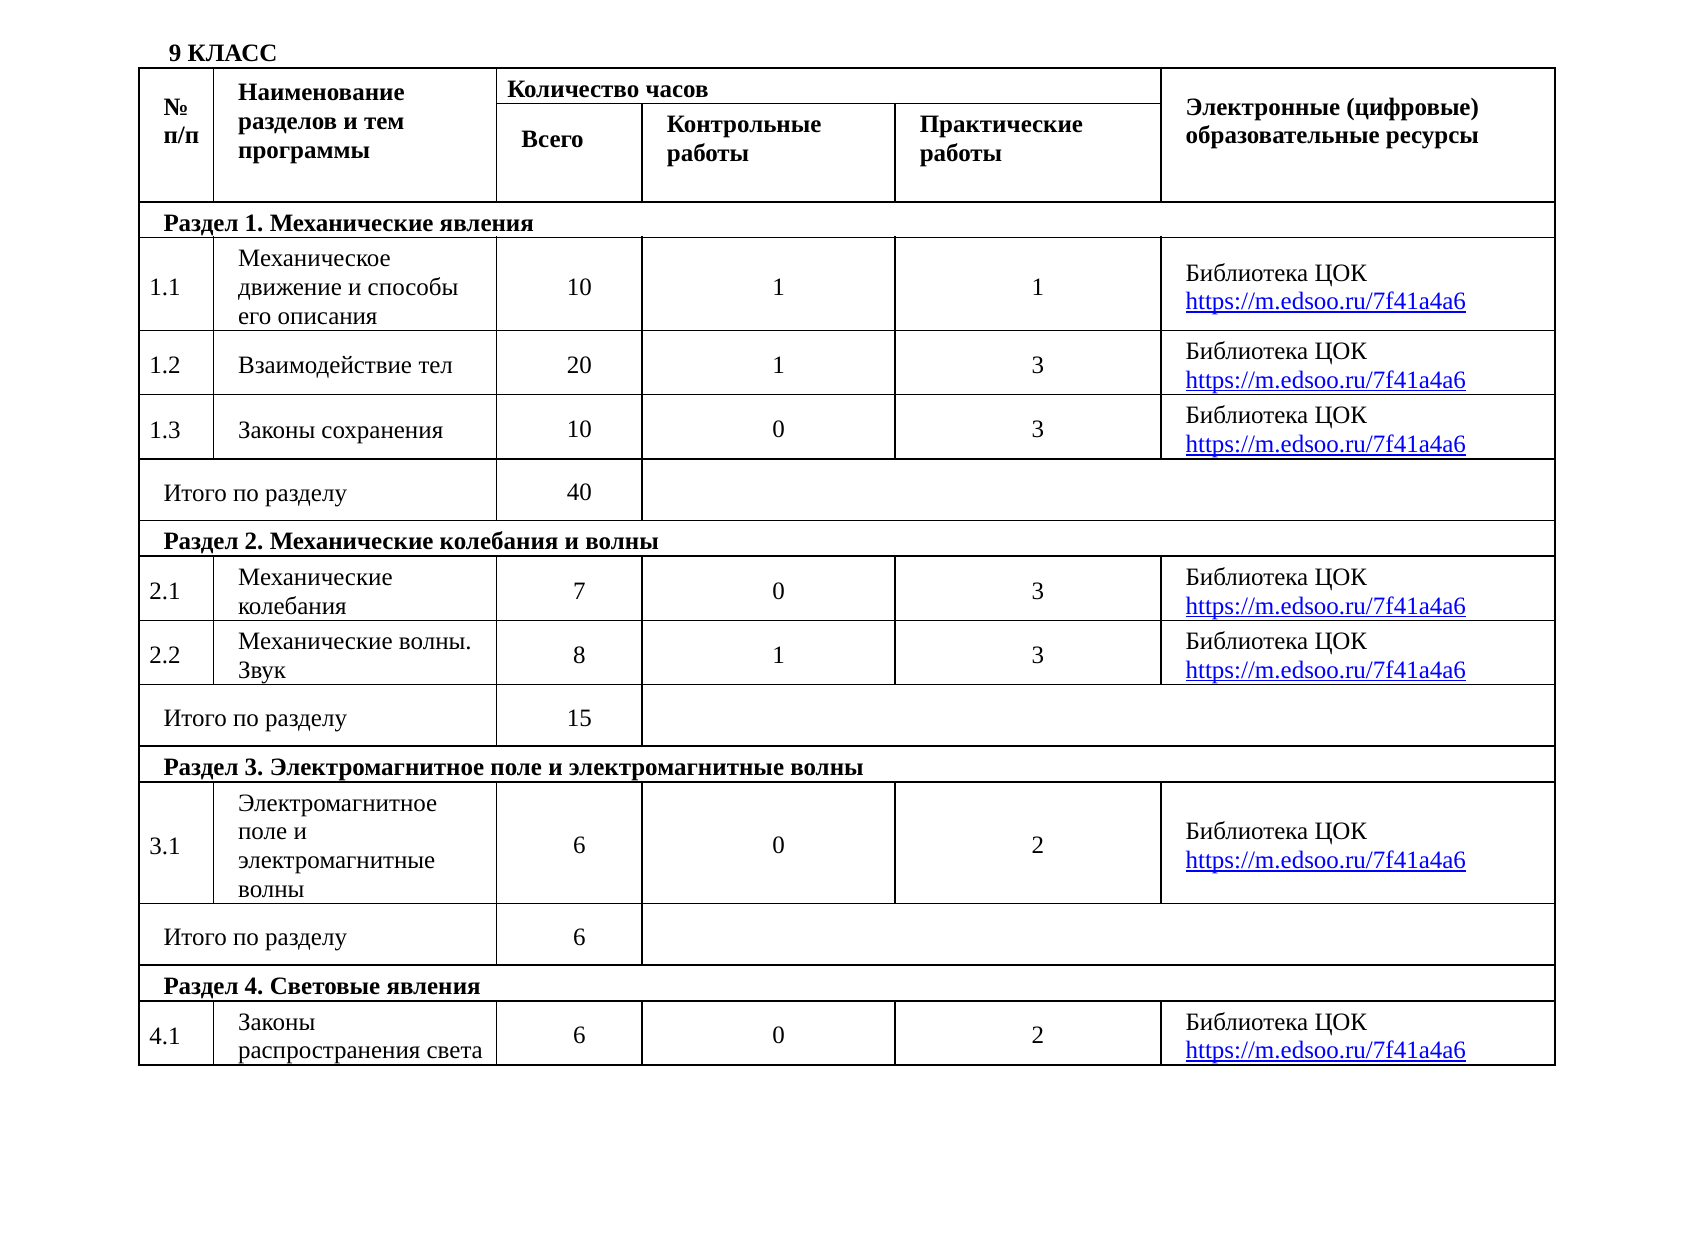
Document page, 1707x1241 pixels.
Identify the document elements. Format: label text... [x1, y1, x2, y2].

table_header Количество часов [497, 69, 1160, 103]
table_cell 6 [497, 783, 641, 903]
table_cell Библиотека ЦОК https://m.edsoo.ru/7f41a4a6 [1162, 557, 1554, 619]
table_cell 3.1 [140, 783, 213, 903]
table_cell Библиотека ЦОК https://m.edsoo.ru/7f41a4a6 [1162, 238, 1554, 329]
table_cell Итого по разделу [140, 460, 496, 520]
table_cell Электромагнитное поле и электромагнитные волны [214, 783, 496, 903]
table_header Наименование разделов и тем программы [214, 69, 496, 201]
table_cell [1162, 783, 1554, 903]
table_cell Итого по разделу [140, 685, 496, 745]
table_header Электронные (цифровые) образовательные ресурсы [1162, 69, 1554, 201]
table_cell 1.1 [140, 238, 213, 329]
table_cell Законы распространения света [214, 1002, 496, 1064]
table_cell Механические волны. Звук [214, 621, 496, 684]
table_cell Механические колебания [214, 557, 496, 619]
table_cell 2.1 [140, 557, 213, 619]
table_cell 2 [896, 783, 1160, 903]
table_cell Взаимодействие тел [214, 331, 496, 394]
table_cell Механическое движение и способы его описания [214, 238, 496, 329]
table_cell 0 [643, 557, 894, 619]
table_cell 0 [643, 783, 894, 903]
table_cell [643, 904, 1554, 964]
table_cell Раздел 3. Электромагнитное поле и электромагнитные волны [140, 747, 1554, 781]
table_cell Библиотека ЦОК https://m.edsoo.ru/7f41a4a6 [1162, 395, 1554, 458]
table_cell 1 [643, 621, 894, 684]
table_cell 40 [497, 460, 641, 520]
table_cell 0 [643, 395, 894, 458]
table_cell 7 [497, 557, 641, 619]
table_cell Практические работы [896, 104, 1160, 201]
table_cell 20 [497, 331, 641, 394]
table_cell 2 [896, 1002, 1160, 1064]
table_cell Итого по разделу [140, 904, 496, 964]
table_cell Раздел 1. Механические явления [140, 203, 1554, 236]
table_cell 10 [497, 395, 641, 458]
table_cell 6 [497, 904, 641, 964]
table_cell 1.3 [140, 395, 213, 458]
table_cell Библиотека ЦОК https://m.edsoo.ru/7f41a4a6 [1162, 621, 1554, 684]
table_cell 3 [896, 557, 1160, 619]
table_cell 10 [497, 238, 641, 329]
table_cell 1.2 [140, 331, 213, 394]
table_cell 1 [896, 238, 1160, 329]
table_cell 1 [643, 238, 894, 329]
text 9 КЛАСС [162, 38, 1557, 67]
table_cell 3 [896, 621, 1160, 684]
table_cell Контрольные работы [643, 104, 894, 201]
table_cell Раздел 4. Световые явления [140, 966, 1554, 1000]
table_cell 3 [896, 331, 1160, 394]
table_cell [643, 460, 1554, 520]
table_cell 1 [643, 331, 894, 394]
table_cell 6 [497, 1002, 641, 1064]
table_cell 8 [497, 621, 641, 684]
table_cell Раздел 2. Механические колебания и волны [140, 521, 1554, 555]
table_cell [1162, 1002, 1554, 1064]
table_cell 15 [497, 685, 641, 745]
table_cell [643, 685, 1554, 745]
table_cell 2.2 [140, 621, 213, 684]
table_cell 3 [896, 395, 1160, 458]
table_cell Библиотека ЦОК https://m.edsoo.ru/7f41a4a6 [1162, 331, 1554, 394]
table_cell Законы сохранения [214, 395, 496, 458]
table_header № п/п [140, 69, 213, 201]
table_cell 4.1 [140, 1002, 213, 1064]
table_cell Всего [497, 104, 641, 201]
table_cell 0 [643, 1002, 894, 1064]
